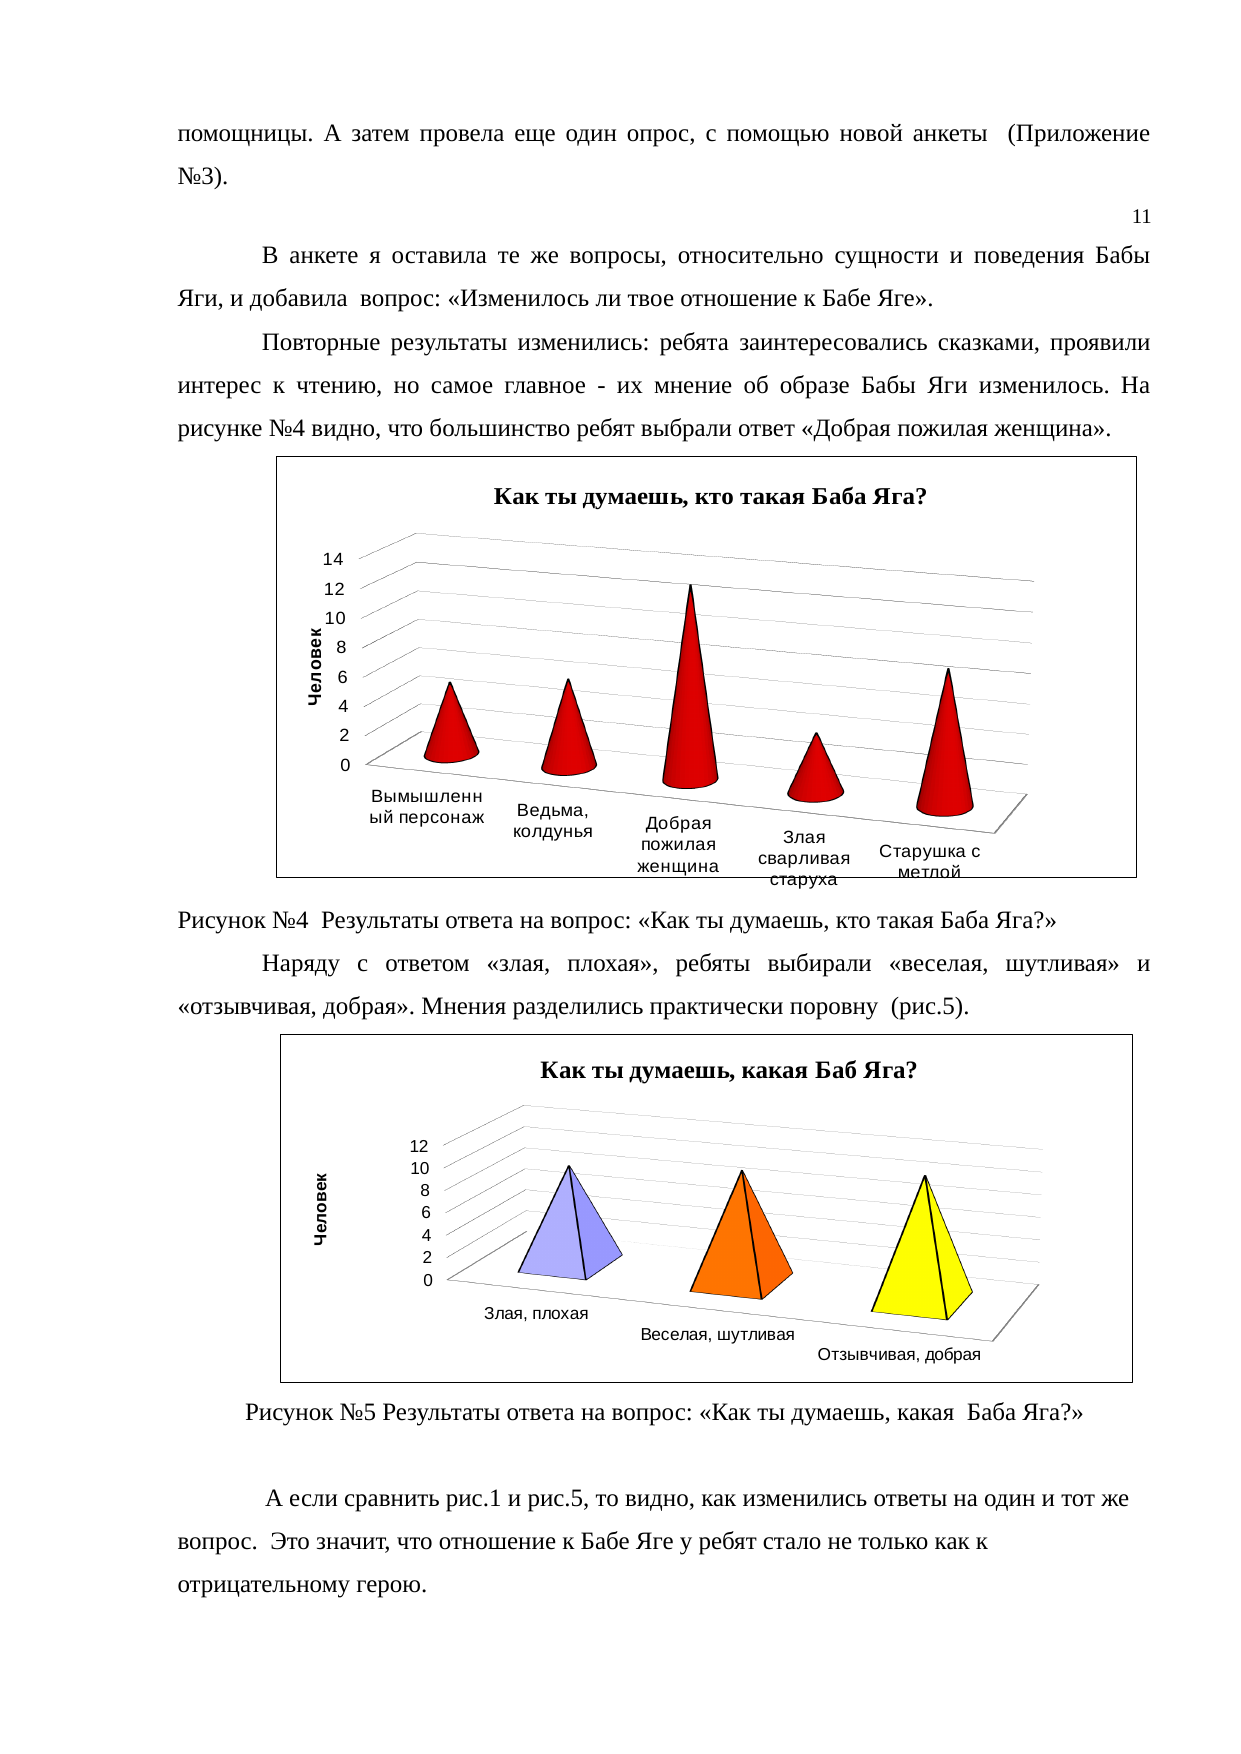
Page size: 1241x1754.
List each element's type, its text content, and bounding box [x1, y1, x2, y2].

text А если сравнить рис.1 и рис.5, то видно, как изменились ответы на один и тот же вопрос. Это значит, что отношение к Бабе Яге у ребят стало не только как к отрицательному герою. [177, 1483, 1152, 1598]
text Рисунок №5 Результаты ответа на вопрос: «Как ты думаешь, какая Баба Яга?» [177, 1397, 1152, 1426]
text Наряду с ответом «злая, плохая», ребяты выбирали «веселая, шутливая» и «отзывчивая, добрая». Мнения разделились практически поровну (рис.5). [177, 948, 1152, 1020]
text 11 [177, 204, 1152, 228]
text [177, 118, 1152, 190]
text В анкете я оставила те же вопросы, относительно сущности и поведения Бабы Яги, и добавила вопрос: «Изменилось ли твое отношение к Бабе Яге». [177, 240, 1152, 312]
text Рисунок №4 Результаты ответа на вопрос: «Как ты думаешь, кто такая Баба Яга?» [177, 905, 1152, 933]
text Повторные результаты изменились: ребята заинтересовались сказками, проявили интерес к чтению, но самое главное - их мнение об образе Бабы Яги изменилось. На рисунке №4 видно, что большинство ребят выбрали ответ «Добрая пожилая женщина». [177, 327, 1152, 442]
